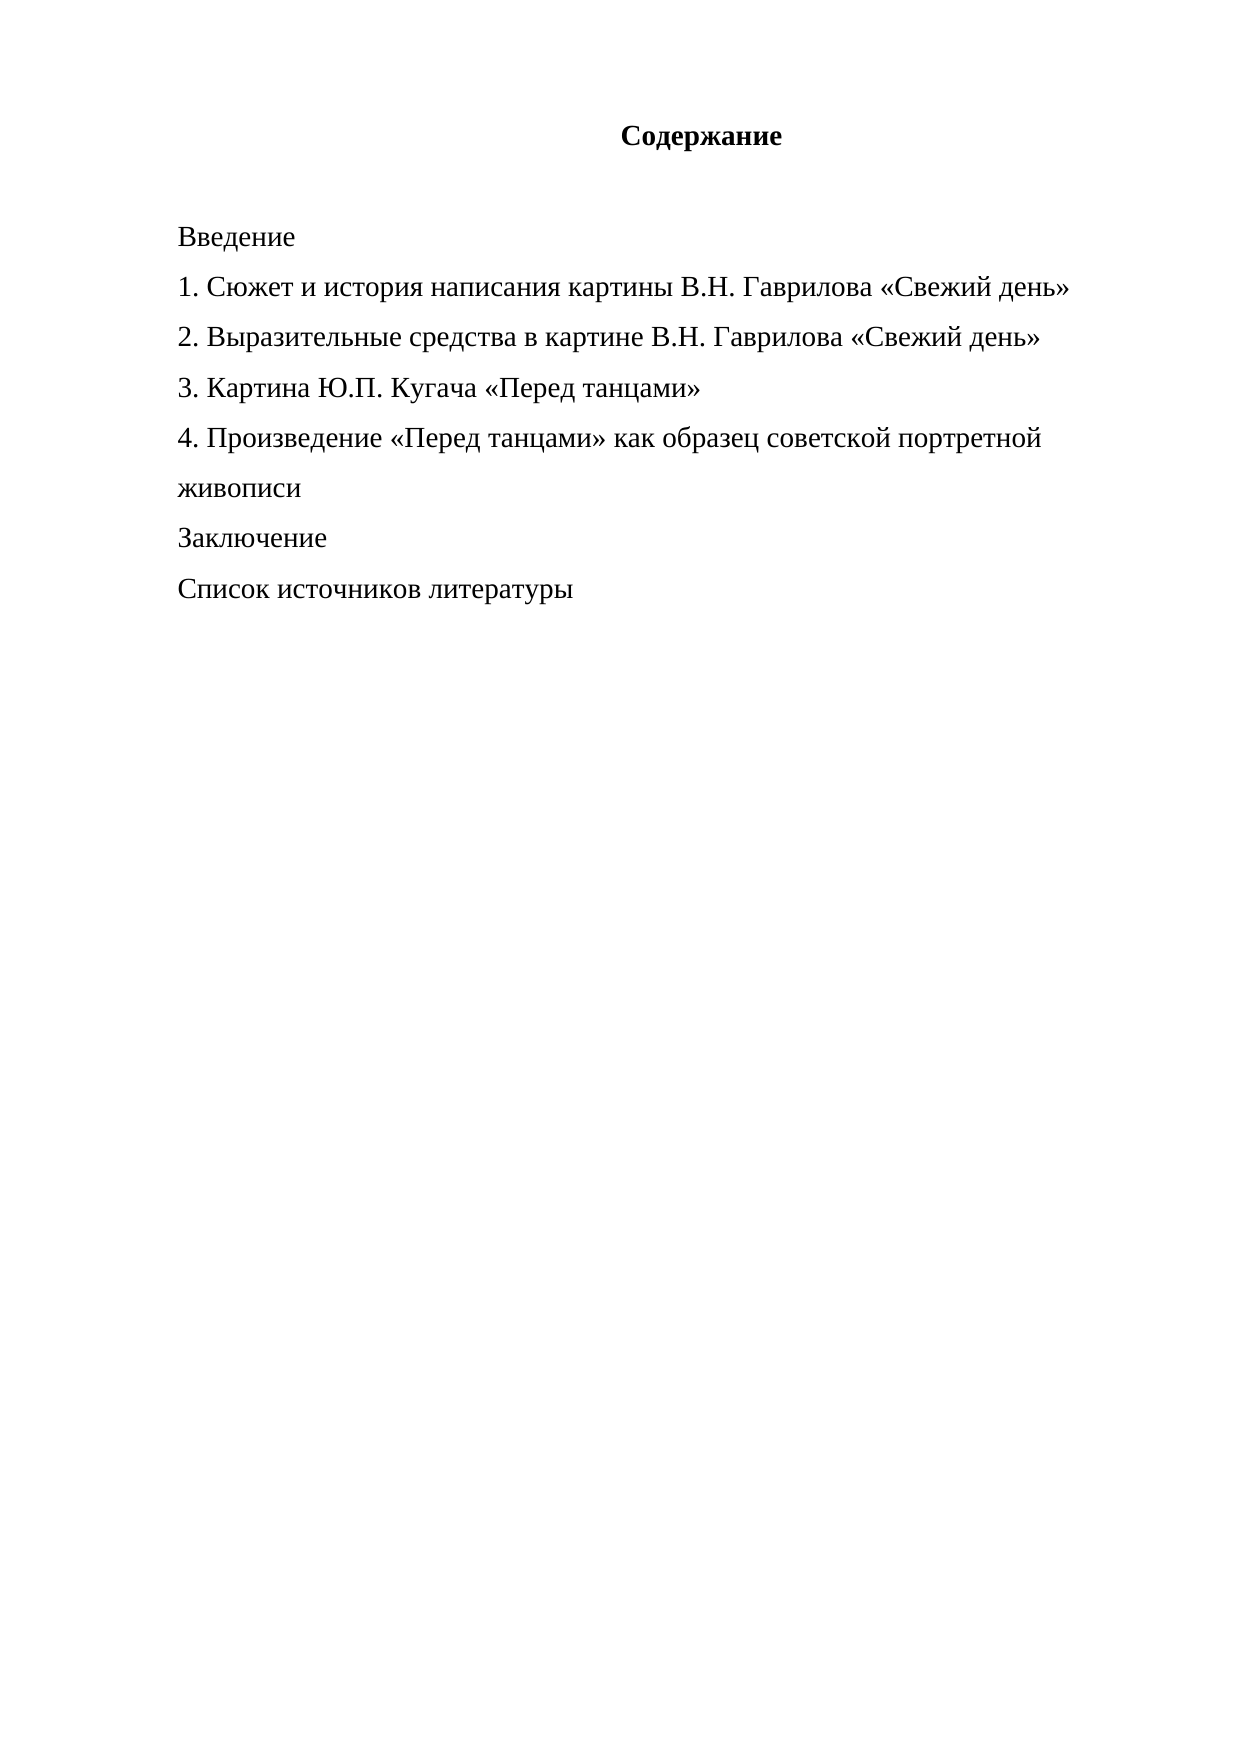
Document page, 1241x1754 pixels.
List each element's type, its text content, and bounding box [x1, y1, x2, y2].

text Список источников литературы [177, 571, 1152, 604]
text 1. Сюжет и история написания картины В.Н. Гаврилова «Свежий день» [177, 269, 1152, 303]
text 4. Произведение «Перед танцами» как образец советской портретной живописи [177, 420, 1152, 504]
text 3. Картина Ю.П. Кугача «Перед танцами» [177, 370, 1152, 403]
text Введение [177, 219, 1152, 252]
text Заключение [177, 521, 1152, 554]
text 2. Выразительные средства в картине В.Н. Гаврилова «Свежий день» [177, 319, 1152, 353]
text Содержание [177, 118, 1152, 152]
